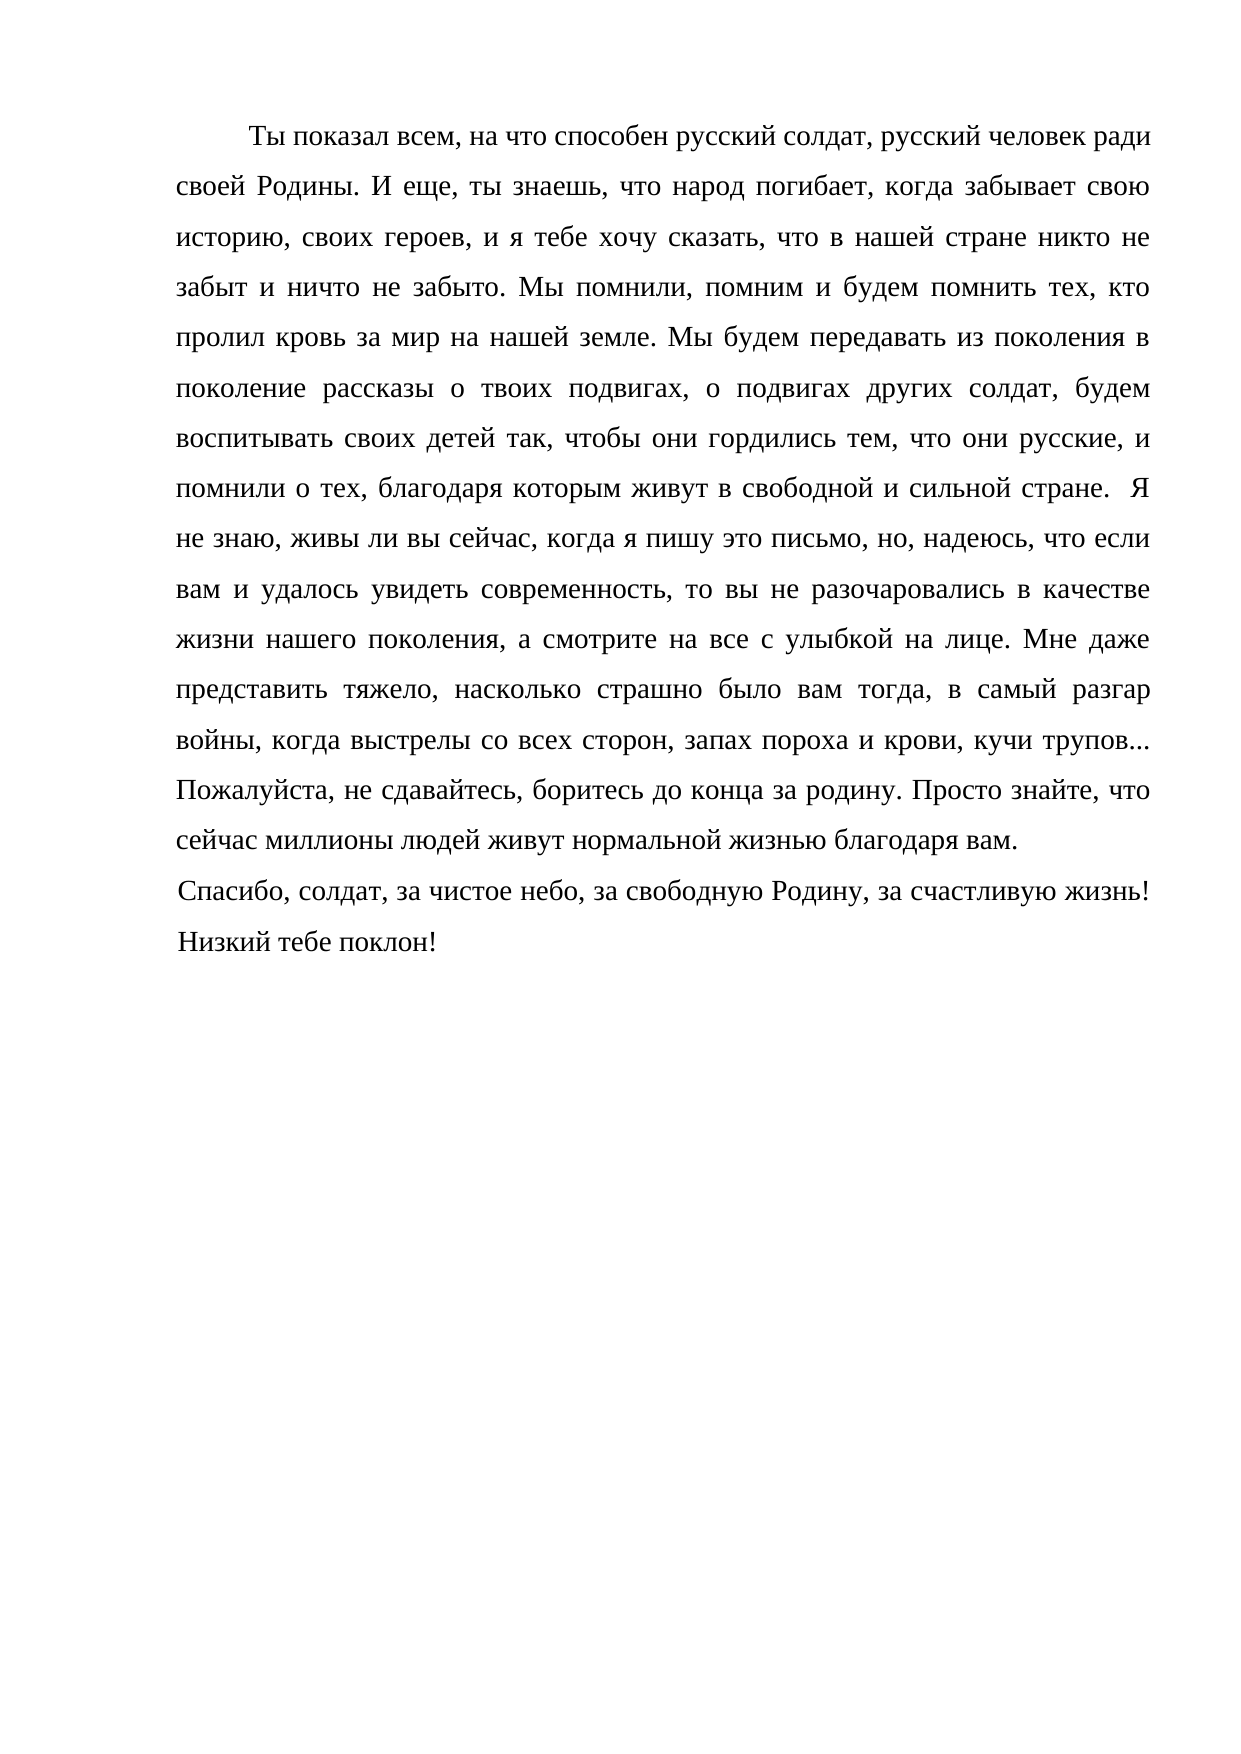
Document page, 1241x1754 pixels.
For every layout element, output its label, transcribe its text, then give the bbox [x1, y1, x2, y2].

text Спасибо, солдат, за чистое небо, за свободную Родину, за счастливую жизнь! Низкий тебе поклон! [177, 873, 1152, 957]
text Ты показал всем, на что способен русский солдат, русский человек ради своей Родины. И еще, ты знаешь, что народ погибает, когда забывает свою историю, своих героев, и я тебе хочу сказать, что в нашей стране никто не забыт и ничто не забыто. Мы помнили, помним и будем помнить тех, кто пролил кровь за мир на нашей земле. Мы будем передавать из поколения в поколение рассказы о твоих подвигах, о подвигах других солдат, будем воспитывать своих детей так, чтобы они гордились тем, что они русские, и помнили о тех, благодаря которым живут в свободной и сильной стране. Я не знаю, живы ли вы сейчас, когда я пишу это письмо, но, надеюсь, что если вам и удалось увидеть современность, то вы не разочаровались в качестве жизни нашего поколения, а смотрите на все с улыбкой на лице. Мне даже представить тяжело, насколько страшно было вам тогда, в самый разгар войны, когда выстрелы со всех сторон, запах пороха и крови, кучи трупов... Пожалуйста, не сдавайтесь, боритесь до конца за родину. Просто знайте, что сейчас миллионы людей живут нормальной жизнью благодаря вам. [176, 118, 1152, 856]
